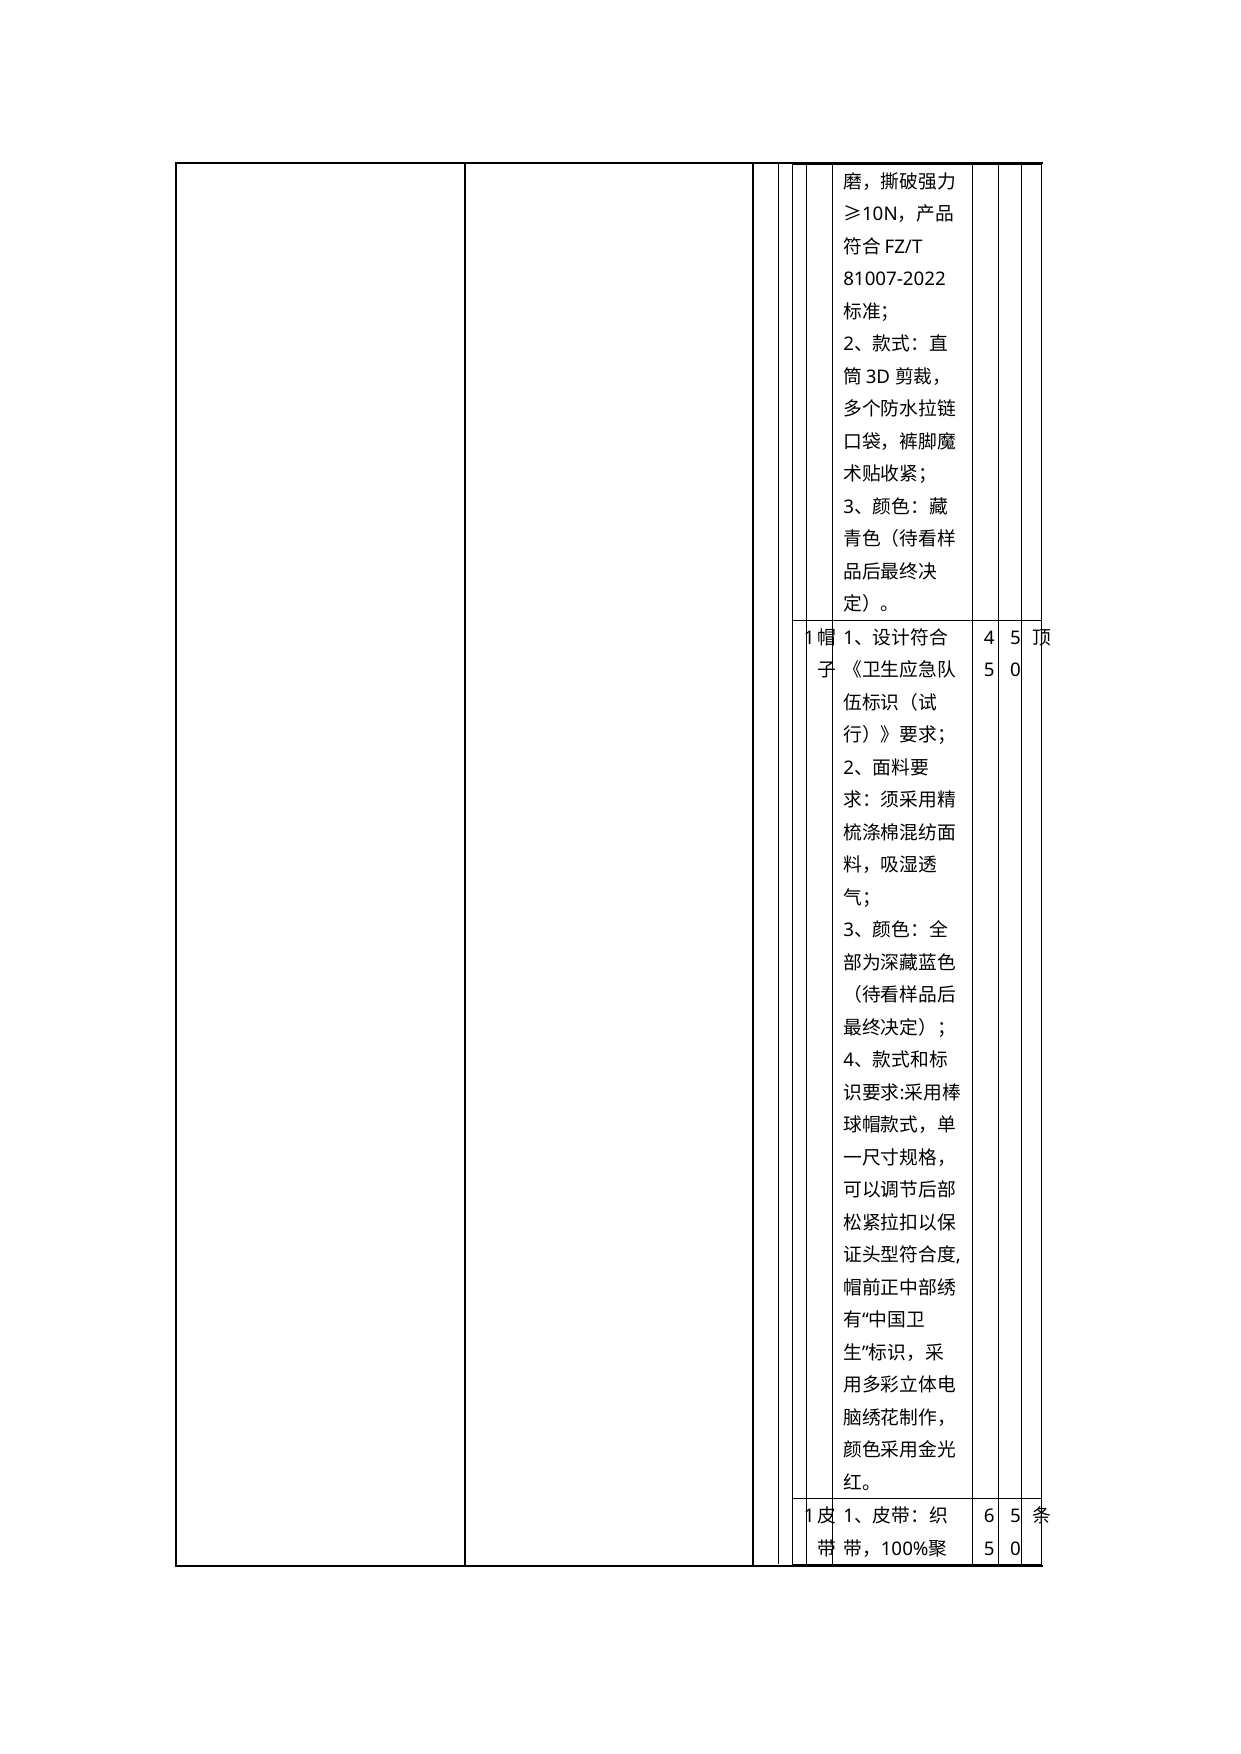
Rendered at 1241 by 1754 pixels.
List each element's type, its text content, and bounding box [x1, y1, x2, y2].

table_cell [833, 621, 972, 1498]
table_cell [833, 165, 972, 620]
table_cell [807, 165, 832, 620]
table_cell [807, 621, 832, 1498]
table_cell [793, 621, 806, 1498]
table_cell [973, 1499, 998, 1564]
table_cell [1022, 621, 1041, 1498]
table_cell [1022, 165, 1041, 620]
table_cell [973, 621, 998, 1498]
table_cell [754, 164, 792, 1565]
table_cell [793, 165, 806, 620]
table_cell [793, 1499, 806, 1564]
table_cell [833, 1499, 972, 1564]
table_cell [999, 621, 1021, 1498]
table_cell [466, 164, 752, 1565]
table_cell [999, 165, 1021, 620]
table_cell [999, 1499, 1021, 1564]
table_cell 1 [177, 164, 464, 1565]
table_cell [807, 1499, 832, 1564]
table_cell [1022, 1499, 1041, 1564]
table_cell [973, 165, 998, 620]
